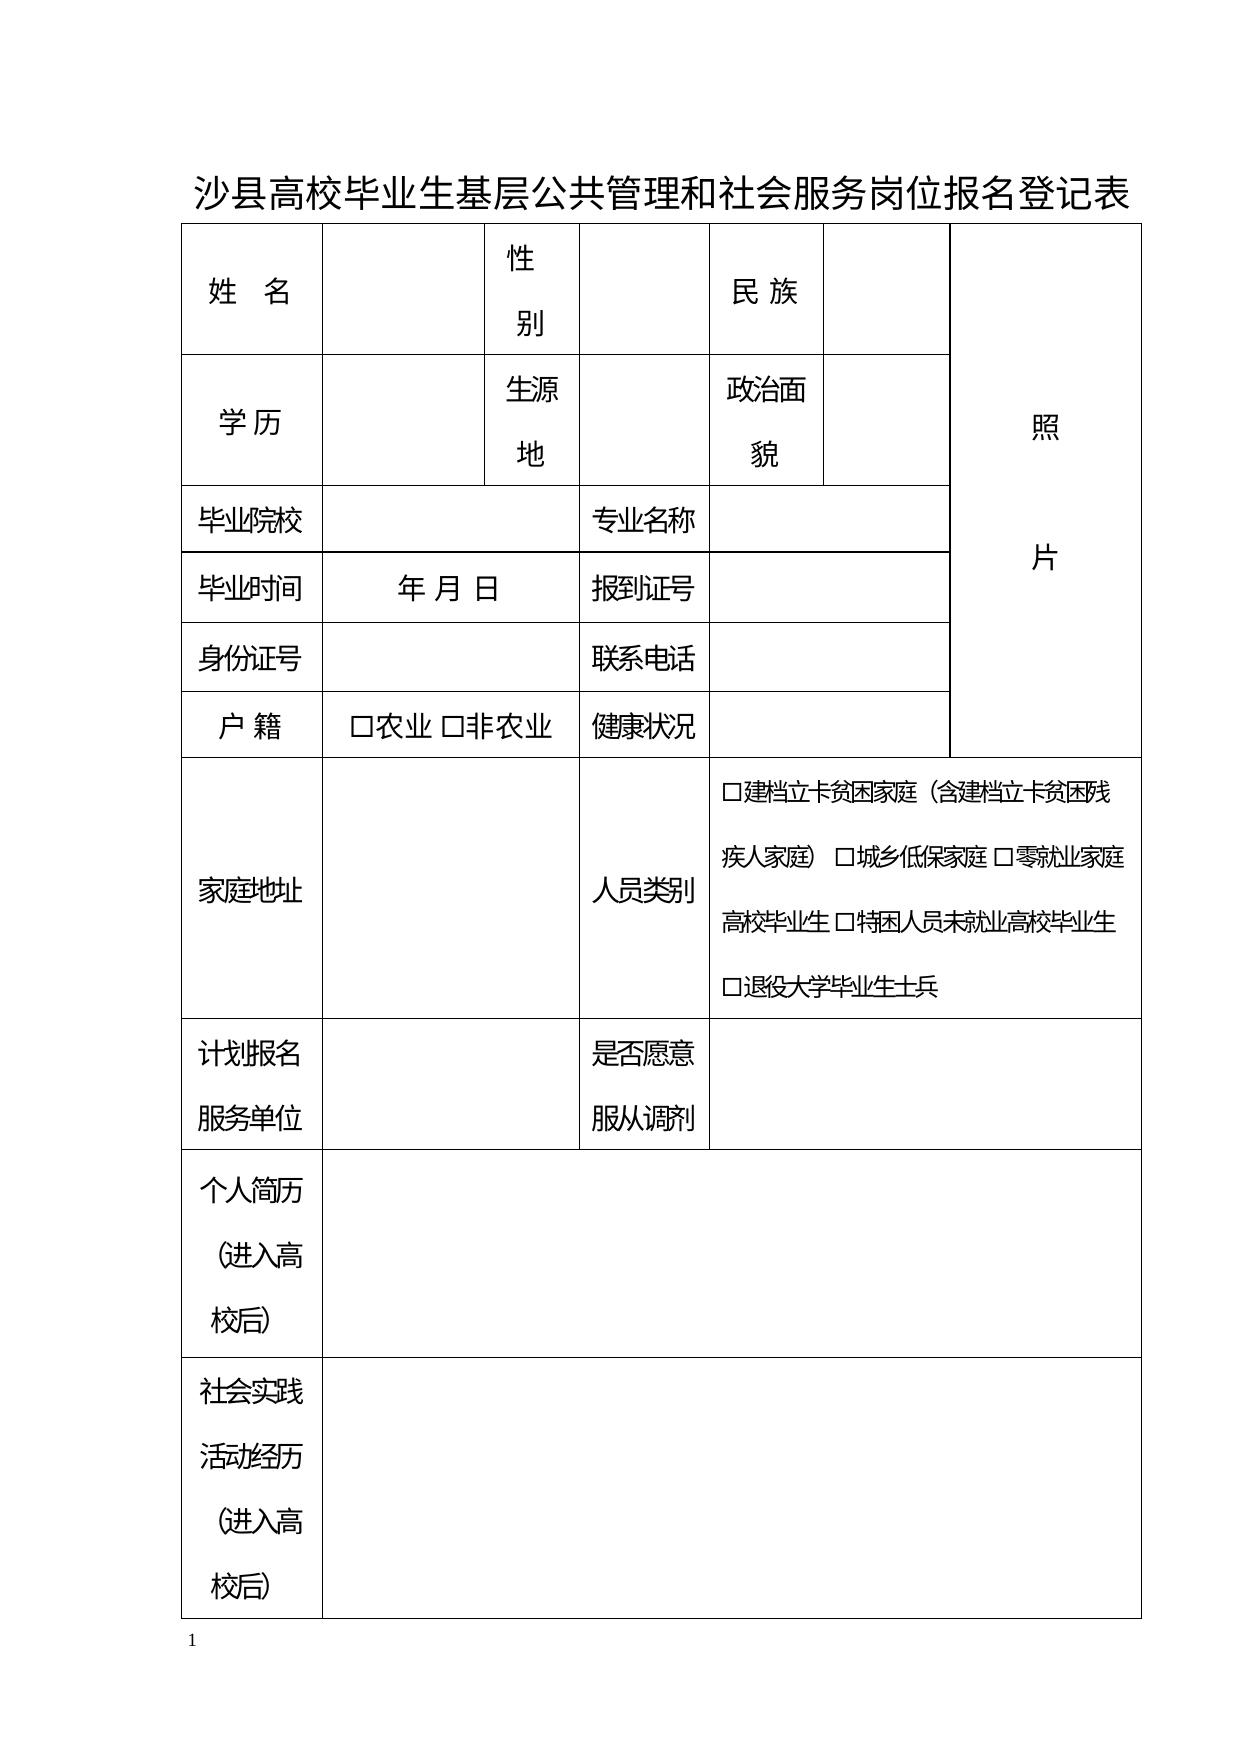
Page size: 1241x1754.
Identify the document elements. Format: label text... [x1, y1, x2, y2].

table_cell [710, 553, 949, 622]
table_cell [710, 1019, 1141, 1149]
text 沙县高校毕业生基层公共管理和社会服务岗位报名登记表 [187, 158, 1136, 223]
table_cell 报到证号 [580, 553, 709, 622]
table_cell 年 月 日 [323, 553, 579, 622]
table_cell [939, 692, 949, 757]
table_cell [568, 486, 579, 551]
table_cell [323, 623, 579, 691]
table_cell [323, 486, 333, 551]
table_header 民 族 [710, 224, 823, 354]
table_cell 身份证号 [182, 623, 322, 691]
table_cell [824, 355, 949, 485]
table_cell 家庭地址 [182, 758, 322, 1018]
table_cell 人员类别 [580, 758, 709, 1018]
table_cell [710, 692, 721, 757]
table_cell 个人简历（进入高校后） [182, 1150, 322, 1357]
table_cell 学 历 [182, 355, 322, 485]
table_cell [323, 1150, 1141, 1357]
table_header 照 片 [951, 224, 1141, 757]
table_cell [939, 486, 949, 551]
table_cell [323, 758, 579, 1018]
table_header [824, 224, 949, 354]
table_cell [710, 623, 949, 691]
table_cell [580, 355, 709, 485]
table_header [323, 224, 484, 354]
table_header 姓 名 [182, 224, 322, 354]
table_cell 毕业时间 [182, 553, 322, 622]
table_cell [323, 1019, 579, 1149]
table_header [580, 224, 709, 354]
table_cell [323, 1358, 1141, 1618]
table_cell [323, 355, 484, 485]
table_cell [710, 486, 721, 551]
table_cell 联系电话 [580, 623, 709, 691]
